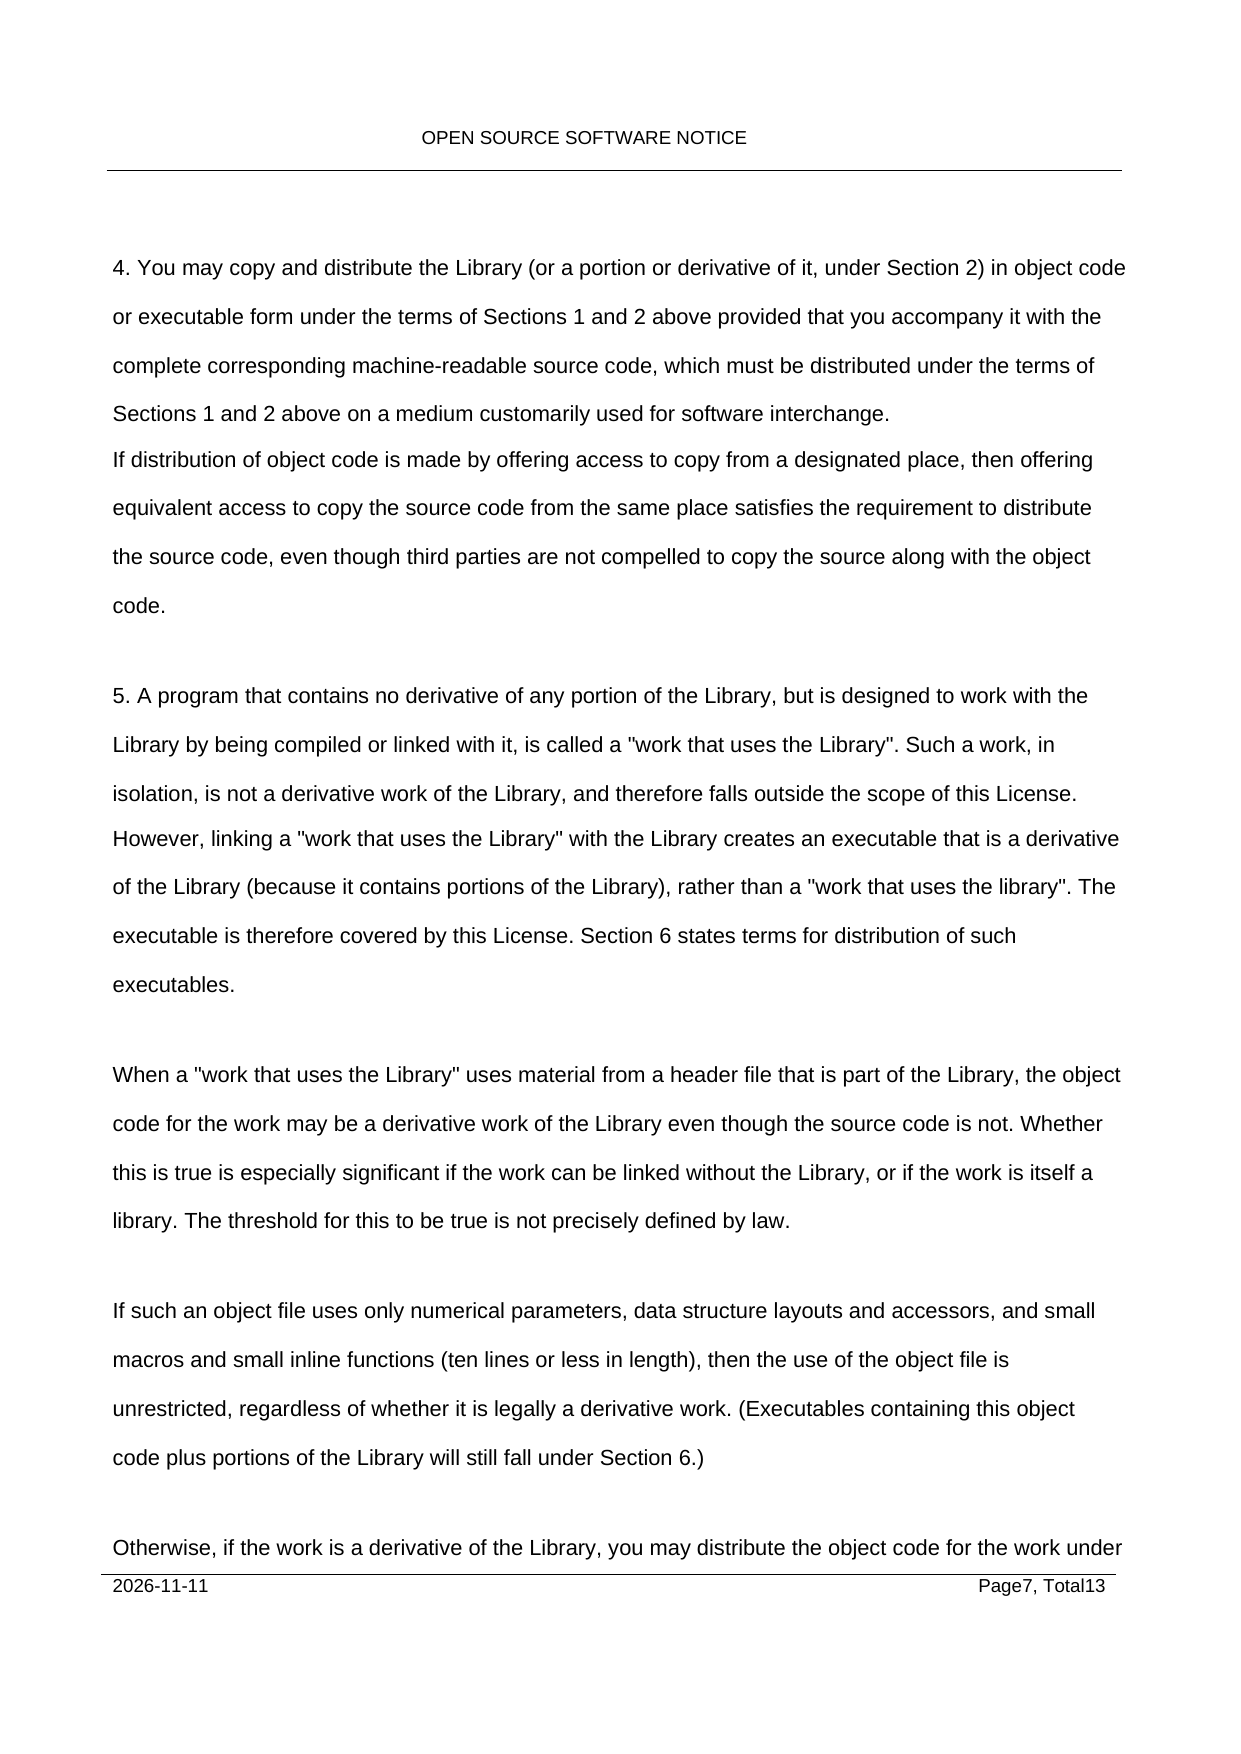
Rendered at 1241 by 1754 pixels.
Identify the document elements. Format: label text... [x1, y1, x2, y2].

text If distribution of object code is made by offering access to copy from a designated place, then offering equivalent access to copy the source code from the same place satisfies the requirement to distribute the source code, even though third parties are not compelled to copy the source along with the object code. [112, 443, 1128, 622]
text However, linking a "work that uses the Library" with the Library creates an executable that is a derivative of the Library (because it contains portions of the Library), rather than a "work that uses the library". The executable is therefore covered by this License. Section 6 states terms for distribution of such executables. [112, 822, 1128, 1001]
text 4. You may copy and distribute the Library (or a portion or derivative of it, under Section 2) in object code or executable form under the terms of Sections 1 and 2 above provided that you accompany it with the complete corresponding machine-readable source code, which must be distributed under the terms of Sections 1 and 2 above on a medium customarily used for software interchange. [112, 251, 1128, 430]
text 5. A program that contains no derivative of any portion of the Library, but is designed to work with the Library by being compiled or linked with it, is called a "work that uses the Library". Such a work, in isolation, is not a derivative work of the Library, and therefore falls outside the scope of this License. [112, 679, 1128, 809]
text When a "work that uses the Library" uses material from a header file that is part of the Library, the object code for the work may be a derivative work of the Library even though the source code is not. Whether this is true is especially significant if the work can be linked without the Library, or if the work is itself a library. The threshold for this to be true is not precisely defined by law. [112, 1058, 1128, 1237]
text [112, 1531, 1128, 1564]
text If such an object file uses only numerical parameters, data structure layouts and accessors, and small macros and small inline functions (ten lines or less in length), then the use of the object file is unrestricted, regardless of whether it is legally a derivative work. (Executables containing this object code plus portions of the Library will still fall under Section 6.) [112, 1295, 1128, 1473]
